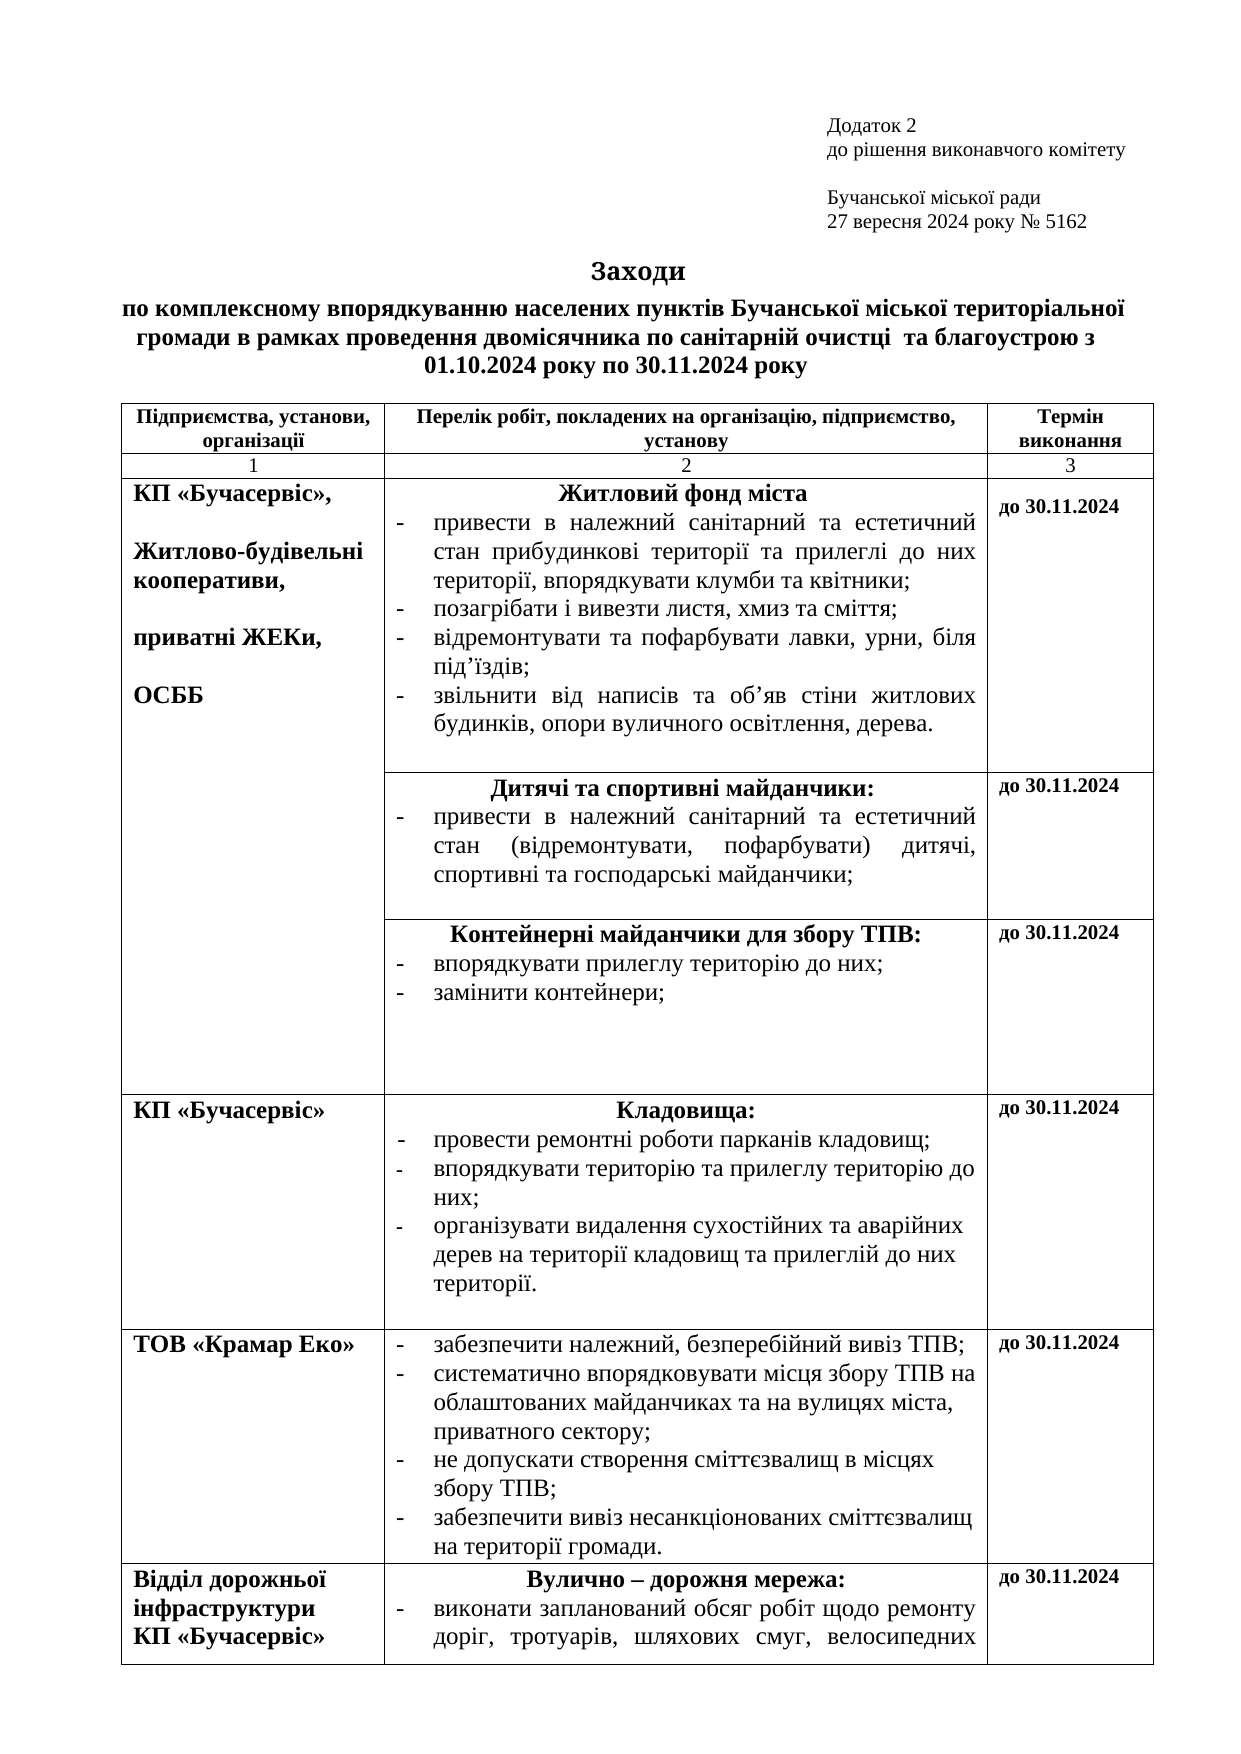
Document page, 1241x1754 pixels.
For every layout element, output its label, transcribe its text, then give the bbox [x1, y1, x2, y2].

table_cell 1 [122, 454, 384, 477]
text по комплексному впорядкуванню населених пунктів Бучанської міської територіальної громади в рамках проведення двомісячника по санітарній очистці та благоустрою з 01.10.2024 року по 30.11.2024 року [103, 293, 1128, 379]
text 27 вересня 2024 року № 5162 [827, 209, 1128, 233]
table_cell до 30.11.2024 [988, 773, 1153, 918]
table_cell до 30.11.2024 [988, 479, 1153, 772]
table_cell до 30.11.2024 [988, 1330, 1153, 1563]
text Додаток 2 [827, 113, 1128, 137]
table_header Підприємства, установи, організації [122, 404, 384, 452]
table_cell до 30.11.2024 [988, 920, 1153, 1094]
table_cell Житловий фонд міста привести в належний санітарний та естетичний стан прибудинкові території та прилеглі до них території, впорядкувати клумби та квітники; позагрібати і вивезти листя, хмиз та сміття; відремонтувати та пофарбувати лавки, урни, біля під’їздів; звільнити від написів та об’яв стіни житлових будинків, опори вуличного освітлення, дерева. -пр [385, 479, 987, 772]
table_cell Контейнерні майданчики для збору ТПВ: впорядкувати прилеглу територію до них; замінити контейнери; [385, 920, 987, 1094]
table_header Термін виконання [988, 404, 1153, 452]
text Заходи [148, 258, 1128, 287]
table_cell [385, 1564, 987, 1664]
table_cell КП «Бучасервіс», Житлово-будівельні кооперативи, приватні ЖЕКи, ОСББ [122, 479, 384, 1094]
table_cell забезпечити належний, безперебійний вивіз ТПВ; систематично впорядковувати місця збору ТПВ на облаштованих майданчиках та на вулицях міста, приватного сектору; не допускати створення сміттєзвалищ в місцях збору ТПВ; забезпечити вивіз несанкціонованих сміттєзвалищ на території громади. [385, 1330, 987, 1563]
table_cell ТОВ «Крамар Еко» [122, 1330, 384, 1563]
text до рішення виконавчого комітету Бучанської міської ради [827, 137, 1128, 209]
table_cell 2 [385, 454, 987, 477]
table_header Перелік робіт, покладених на організацію, підприємство, установу [385, 404, 987, 452]
table_cell до 30.11.2024 [988, 1564, 1153, 1664]
table_cell 3 [988, 454, 1153, 477]
table_cell КП «Бучасервіс» [122, 1095, 384, 1328]
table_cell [122, 1564, 384, 1664]
table_cell до 30.11.2024 [988, 1095, 1153, 1328]
table_cell Дитячі та спортивні майданчики: привести в належний санітарний та естетичний стан (відремонтувати, пофарбувати) дитячі, спортивні та господарські майданчики; [385, 773, 987, 918]
table_cell Кладовища: провести ремонтні роботи парканів кладовищ; впорядкувати територію та прилеглу територію до них; організувати видалення сухостійних та аварійних дерев на території кладовищ та прилеглій до них території. [385, 1095, 987, 1328]
